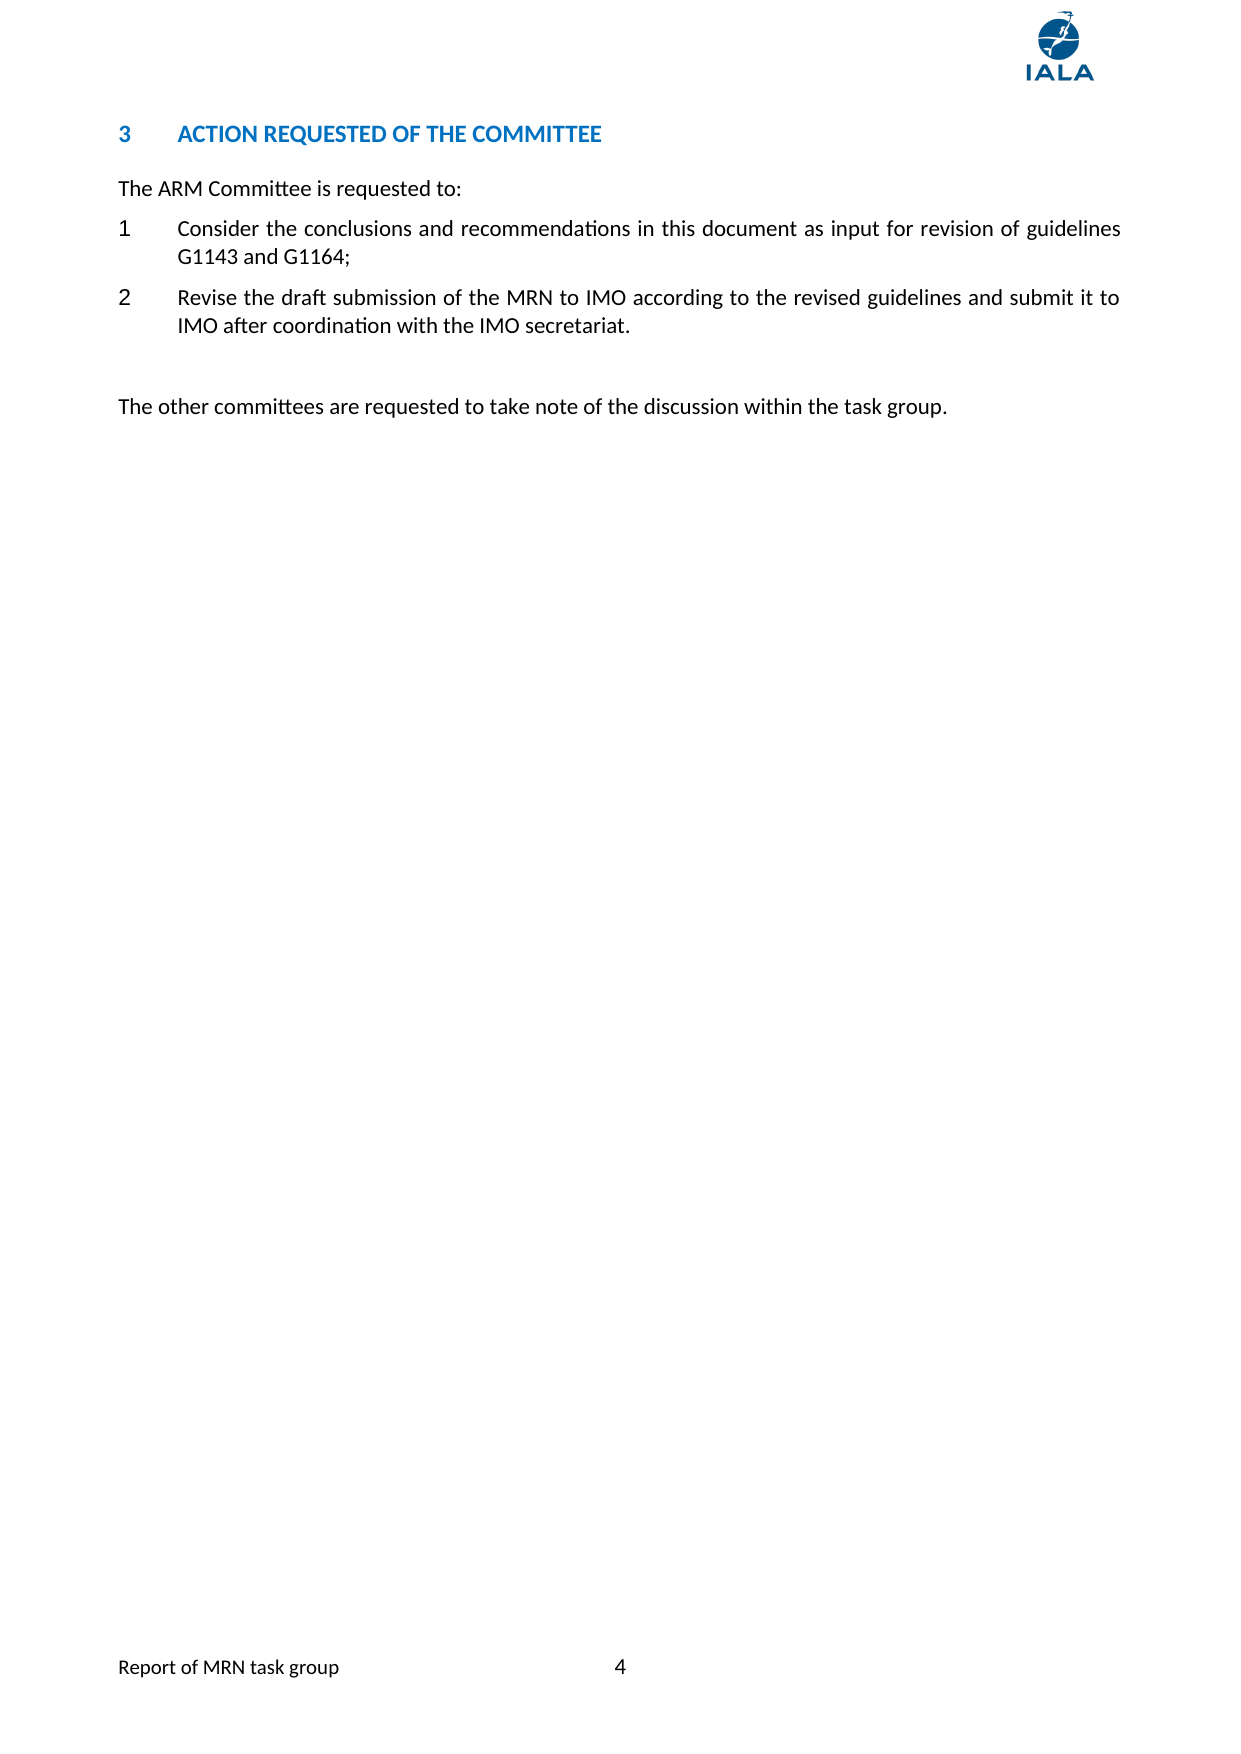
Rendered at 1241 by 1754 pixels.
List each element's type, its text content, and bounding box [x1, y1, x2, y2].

list Consider the conclusions and recommendations in this document as input for revision of guidelines G1143 and G1164; [118, 214, 1122, 270]
picture [1011, 3, 1106, 96]
list Revise the draft submission of the MRN to IMO according to the revised guidelines and submit it to IMO after coordination with the IMO secretariat. [118, 283, 1122, 339]
subtitle Action requested of the Committee [118, 118, 1122, 149]
text The ARM Committee is requested to: [118, 174, 1122, 202]
list The other committees are requested to take note of the discussion within the task group. [118, 392, 1122, 420]
